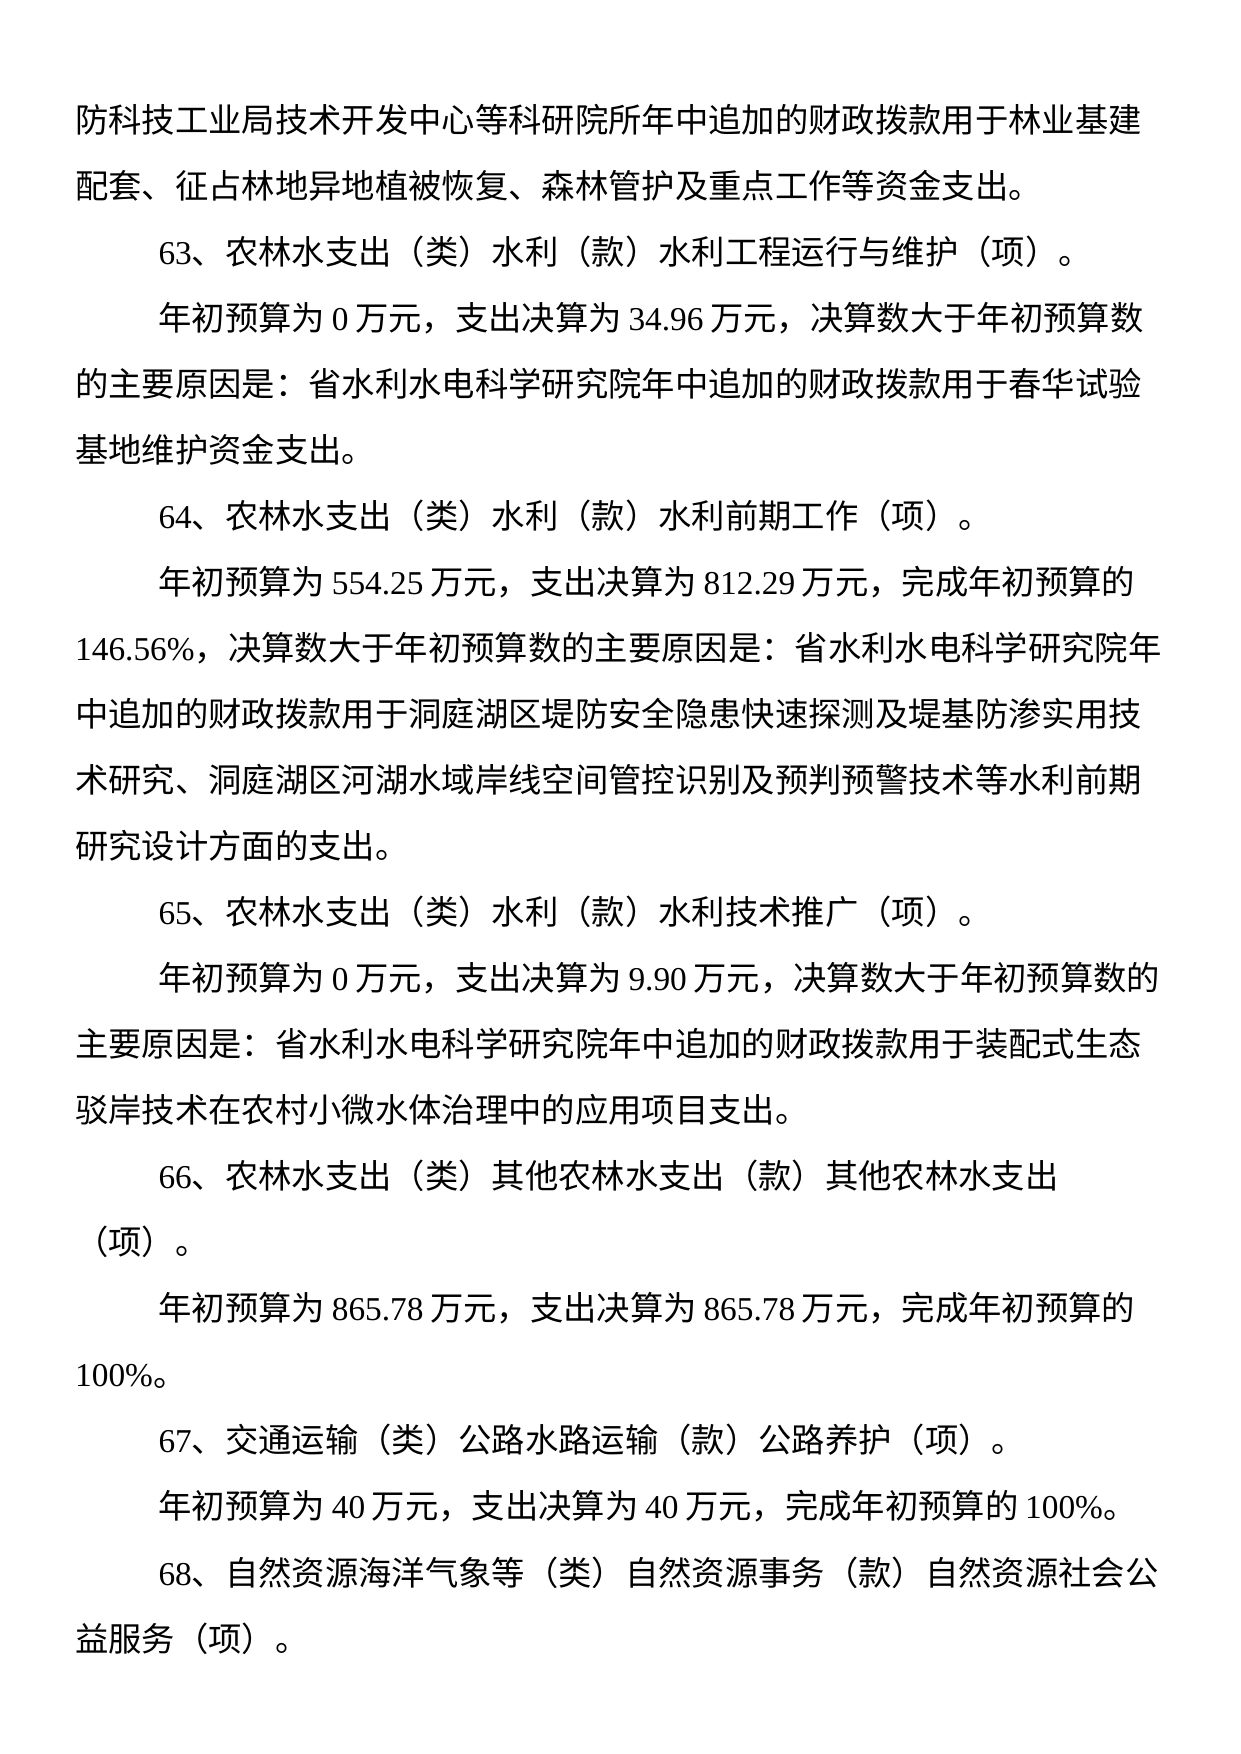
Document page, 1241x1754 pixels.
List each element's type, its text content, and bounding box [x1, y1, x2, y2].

list 交通运输（类）公路水路运输（款）公路养护（项）。 [75, 1405, 1165, 1471]
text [75, 84, 1165, 217]
list 农林水支出（类）水利（款）水利前期工作（项）。 [75, 481, 1165, 547]
list 自然资源海洋气象等（类）自然资源事务（款）自然资源社会公益服务（项）。 [75, 1537, 1165, 1669]
text 年初预算为865.78万元，支出决算为865.78万元，完成年初预算的100%。 [75, 1273, 1165, 1405]
list 农林水支出（类）其他农林水支出（款）其他农林水支出（项）。 [75, 1141, 1165, 1273]
list 农林水支出（类）水利（款）水利技术推广（项）。 [75, 877, 1165, 943]
text 年初预算为40万元，支出决算为40万元，完成年初预算的100%。 [75, 1471, 1165, 1537]
text 年初预算为554.25万元，支出决算为812.29万元，完成年初预算的146.56%，决算数大于年初预算数的主要原因是：省水利水电科学研究院年中追加的财政拨款用于洞庭湖区堤防安全隐患快速探测及堤基防渗实用技术研究、洞庭湖区河湖水域岸线空间管控识别及预判预警技术等水利前期研究设计方面的支出。 [75, 547, 1165, 877]
list 农林水支出（类）水利（款）水利工程运行与维护（项）。 [75, 217, 1165, 283]
text 年初预算为0万元，支出决算为34.96万元，决算数大于年初预算数的主要原因是：省水利水电科学研究院年中追加的财政拨款用于春华试验基地维护资金支出。 [75, 283, 1165, 481]
text 年初预算为0万元，支出决算为9.90万元，决算数大于年初预算数的主要原因是：省水利水电科学研究院年中追加的财政拨款用于装配式生态驳岸技术在农村小微水体治理中的应用项目支出。 [75, 943, 1165, 1141]
